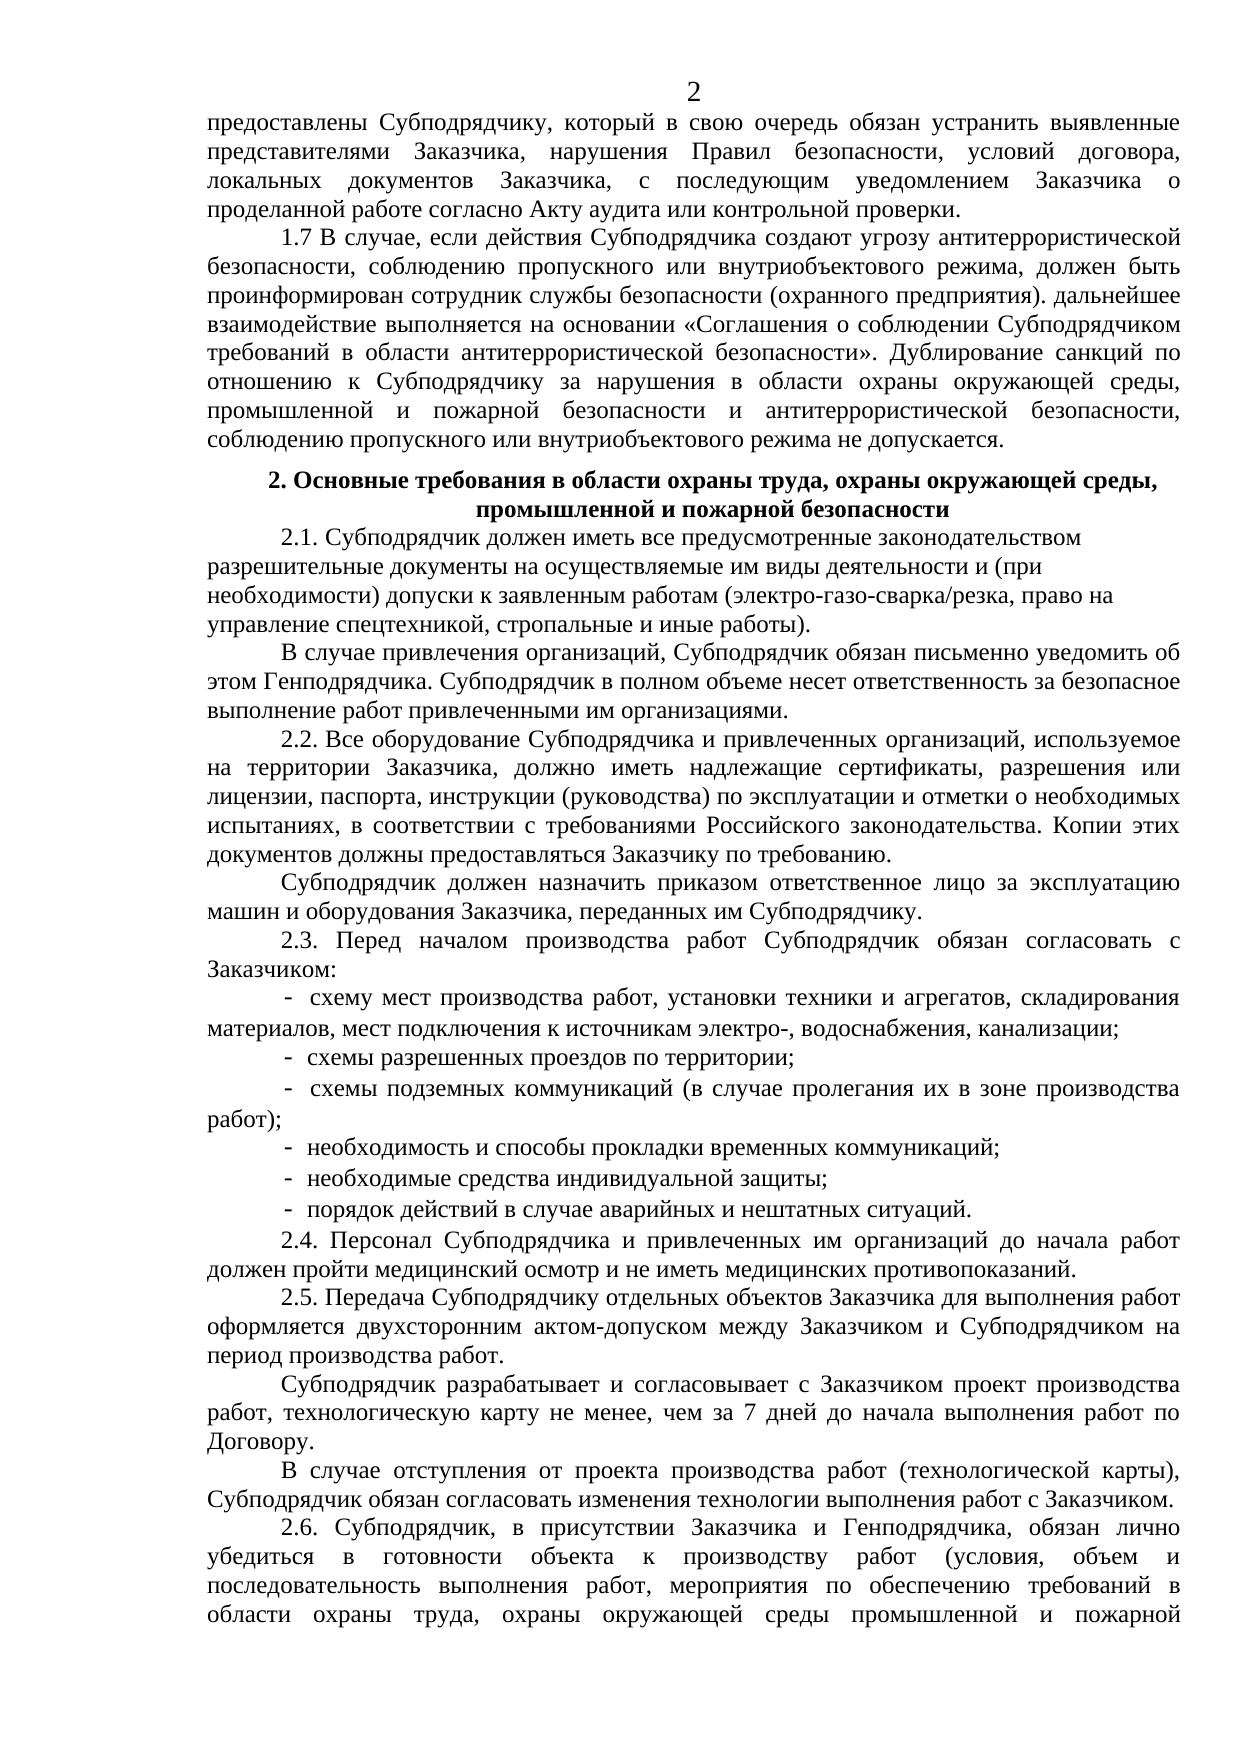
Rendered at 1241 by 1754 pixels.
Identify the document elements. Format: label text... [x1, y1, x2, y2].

list схему мест производства работ, установки техники и агрегатов, складирования материалов, мест подключения к источникам электро-, водоснабжения, канализации; [207, 982, 1181, 1042]
text В случае привлечения организаций, Субподрядчик обязан письменно уведомить об этом Генподрядчика. Субподрядчик в полном объеме несет ответственность за безопасное выполнение работ привлеченными им организациями. [207, 637, 1181, 724]
list схемы подземных коммуникаций (в случае пролегания их в зоне производства работ); [207, 1073, 1181, 1132]
list схемы разрешенных проездов по территории; [207, 1042, 1181, 1073]
list В случае, если действия Субподрядчика создают угрозу антитеррористической безопасности, соблюдению пропускного или внутриобъектового режима, должен быть проинформирован сотрудник службы безопасности (охранного предприятия). дальнейшее взаимодействие выполняется на основании «Соглашения о соблюдении Субподрядчиком требований в области антитеррористической безопасности». Дублирование санкций по отношению к Субподрядчику за нарушения в области охраны окружающей среды, промышленной и пожарной безопасности и антитеррористической безопасности, соблюдению пропускного или внутриобъектового режима не допускается. [207, 222, 1181, 452]
list необходимые средства индивидуальной защиты; [207, 1163, 1181, 1194]
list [207, 107, 1181, 222]
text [207, 1512, 1181, 1627]
text Субподрядчик разрабатывает и согласовывает с Заказчиком проект производства работ, технологическую карту не менее, чем за 7 дней до начала выполнения работ по Договору. [207, 1369, 1181, 1455]
list необходимость и способы прокладки временных коммуникаций; [207, 1132, 1181, 1163]
text 2. Основные требования в области охраны труда, охраны окружающей среды, промышленной и пожарной безопасности [244, 465, 1181, 522]
text 2.2. Все оборудование Субподрядчика и привлеченных организаций, используемое на территории Заказчика, должно иметь надлежащие сертификаты, разрешения или лицензии, паспорта, инструкции (руководства) по эксплуатации и отметки о необходимых испытаниях, в соответствии с требованиями Российского законодательства. Копии этих документов должны предоставляться Заказчику по требованию. [207, 724, 1181, 867]
list порядок действий в случае аварийных и нештатных ситуаций. [207, 1194, 1181, 1225]
text 2.3. Перед началом производства работ Субподрядчик обязан согласовать с Заказчиком: [207, 925, 1181, 982]
text 2.5. Передача Субподрядчику отдельных объектов Заказчика для выполнения работ оформляется двухсторонним актом-допуском между Заказчиком и Субподрядчиком на период производства работ. [207, 1282, 1181, 1369]
text Субподрядчик должен назначить приказом ответственное лицо за эксплуатацию машин и оборудования Заказчика, переданных им Субподрядчику. [207, 867, 1181, 925]
text 2.1. Субподрядчик должен иметь все предусмотренные законодательством разрешительные документы на осуществляемые им виды деятельности и (при необходимости) допуски к заявленным работам (электро-газо-сварка/резка, право на управление спецтехникой, стропальные и иные работы). [207, 522, 1181, 637]
text В случае отступления от проекта производства работ (технологической карты), Субподрядчик обязан согласовать изменения технологии выполнения работ с Заказчиком. [207, 1455, 1181, 1512]
text 2.4. Персонал Субподрядчика и привлеченных им организаций до начала работ должен пройти медицинский осмотр и не иметь медицинских противопоказаний. [207, 1225, 1181, 1282]
